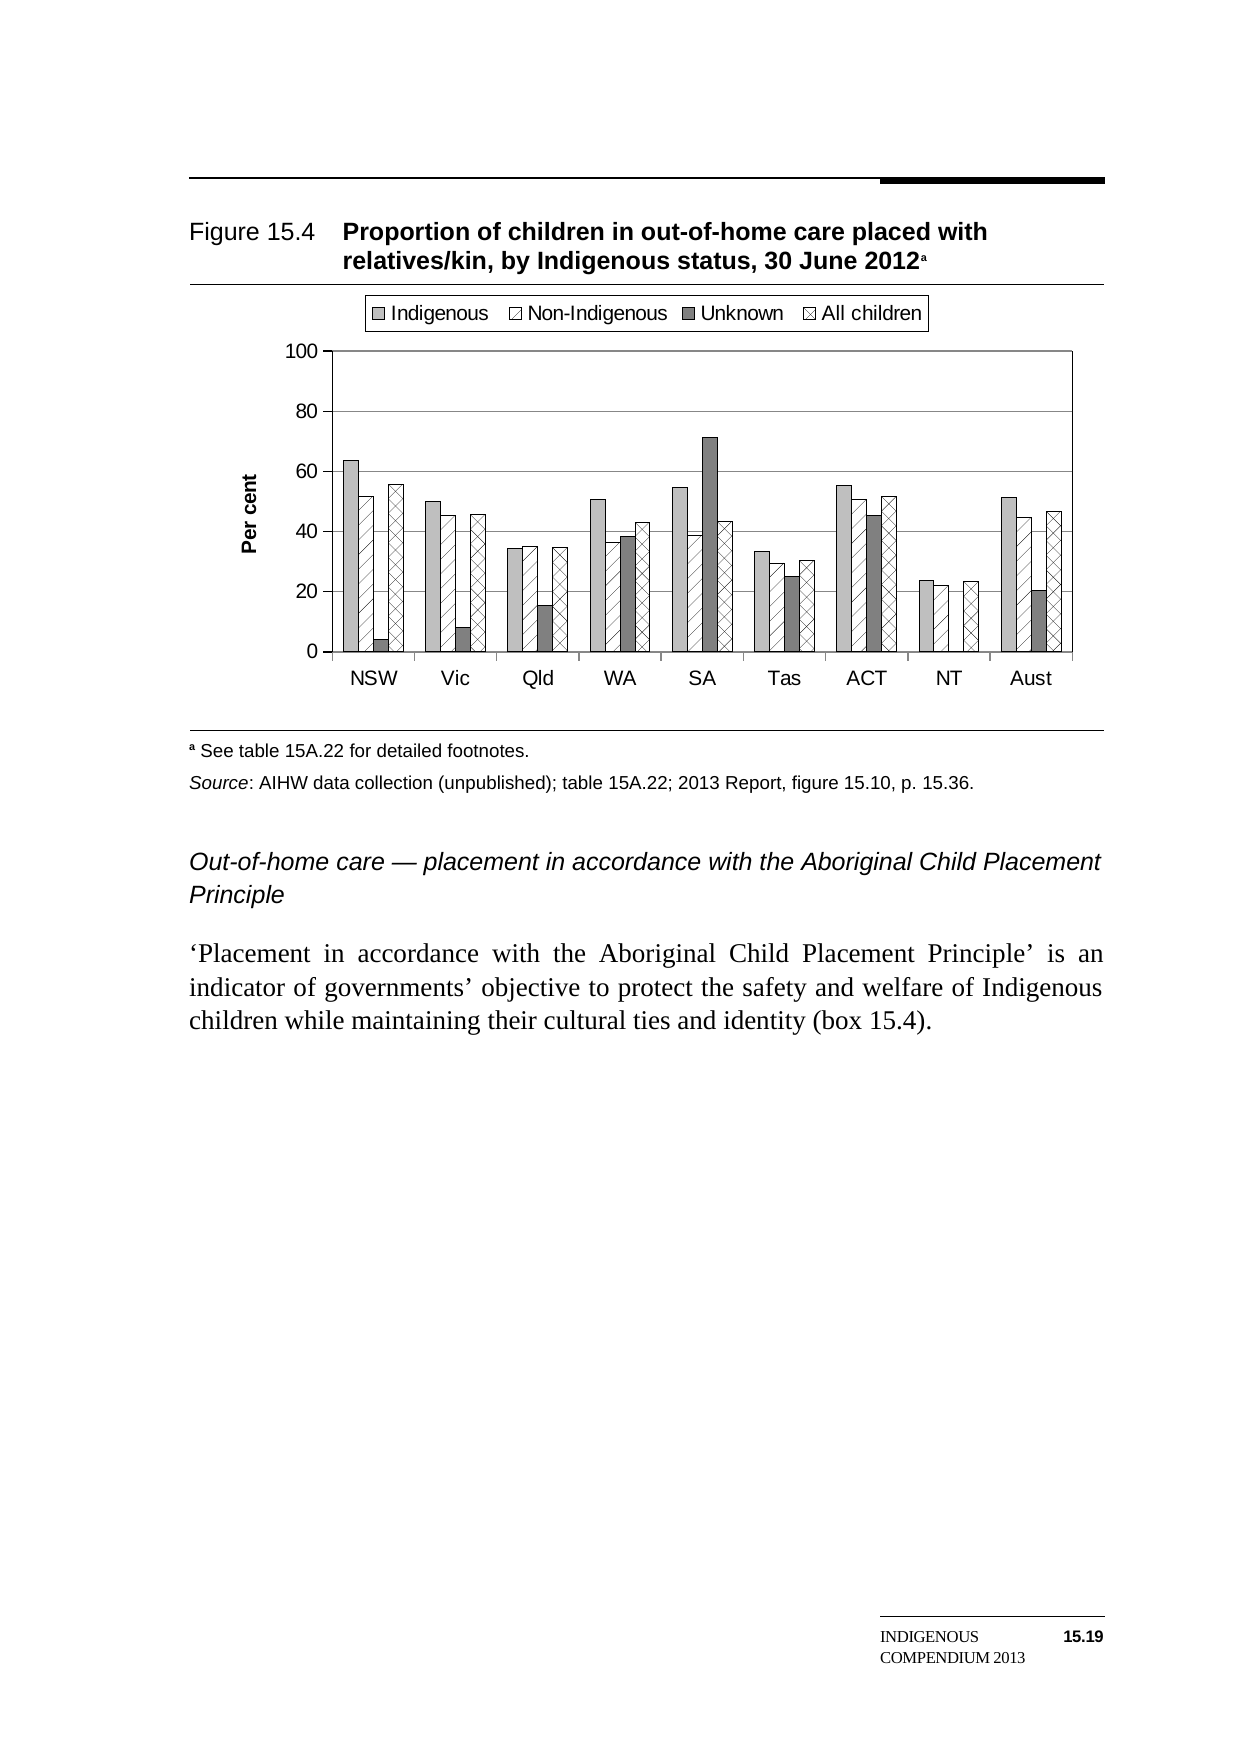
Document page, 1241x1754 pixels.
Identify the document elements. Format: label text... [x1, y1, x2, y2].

table_header [190, 285, 1104, 729]
text Source: AIHW data collection (unpublished); table 15A.22; 2013 Report, figure 15.10, p. 15.36. [189, 771, 1104, 794]
text ‘Placement in accordance with the Aboriginal Child Placement Principle’ is an indicator of governments’ objective to protect the safety and welfare of Indigenous children while maintaining their cultural ties and identity (box 15.4). [189, 935, 1104, 1035]
text a See table 15A.22 for detailed footnotes. [189, 739, 1104, 762]
title Figure 15.4 Proportion of children in out-of-home care placed with relatives/kin, by Indigenous status, 30 June 2012a [189, 217, 1104, 275]
text Out-of-home care — placement in accordance with the Aboriginal Child Placement Principle [189, 844, 1104, 910]
